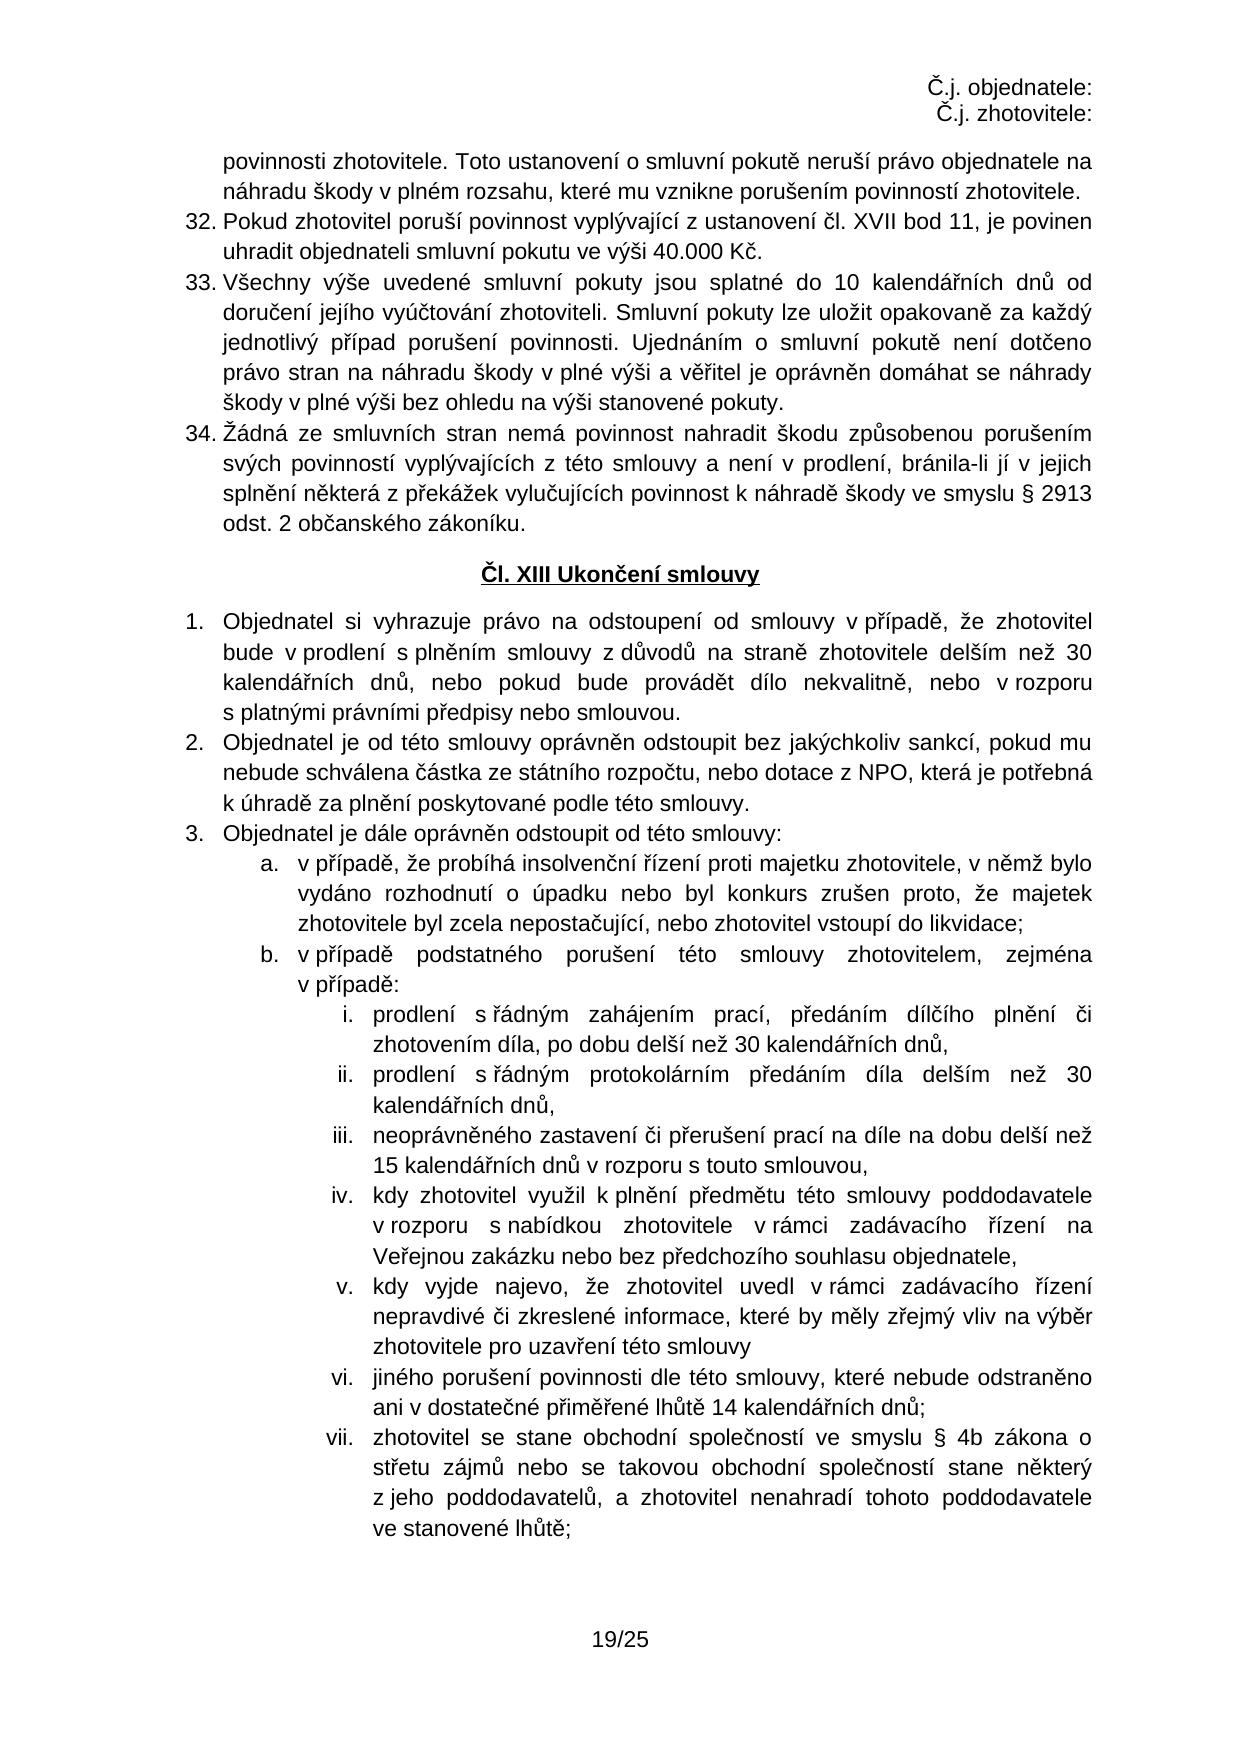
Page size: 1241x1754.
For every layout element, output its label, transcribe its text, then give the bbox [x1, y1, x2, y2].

list Objednatel si vyhrazuje právo na odstoupení od smlouvy v případě, že zhotovitel bude v prodlení s plněním smlouvy z důvodů na straně zhotovitele delším než 30 kalendářních dnů, nebo pokud bude provádět dílo nekvalitně, nebo v rozporu s platnými právními předpisy nebo smlouvou. [185, 608, 1093, 725]
list kdy zhotovitel využil k plnění předmětu této smlouvy poddodavatele v rozporu s nabídkou zhotovitele v rámci zadávacího řízení na Veřejnou zakázku nebo bez předchozího souhlasu objednatele, [354, 1182, 1093, 1269]
list v případě podstatného porušení této smlouvy zhotovitelem, zejména v případě: [260, 941, 1093, 997]
list v případě, že probíhá insolvenční řízení proti majetku zhotovitele, v němž bylo vydáno rozhodnutí o úpadku nebo byl konkurs zrušen proto, že majetek zhotovitele byl zcela nepostačující, nebo zhotovitel vstoupí do likvidace; [260, 850, 1093, 937]
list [185, 148, 1093, 204]
list jiného porušení povinnosti dle této smlouvy, které nebude odstraněno ani v dostatečné přiměřené lhůtě 14 kalendářních dnů; [354, 1363, 1093, 1420]
list Žádná ze smluvních stran nemá povinnost nahradit škodu způsobenou porušením svých povinností vyplývajících z této smlouvy a není v prodlení, bránila-li jí v jejich splnění některá z překážek vylučujících povinnost k náhradě škody ve smyslu § 2913 odst. 2 občanského zákoníku. [185, 419, 1093, 536]
list prodlení s řádným protokolárním předáním díla delším než 30 kalendářních dnů, [354, 1061, 1093, 1118]
text Čl. XIII Ukončení smlouvy [148, 561, 1093, 587]
list Objednatel je dále oprávněn odstoupit od této smlouvy: [185, 820, 1093, 846]
list zhotovitel se stane obchodní společností ve smyslu § 4b zákona o střetu zájmů nebo se takovou obchodní společností stane některý z jeho poddodavatelů, a zhotovitel nenahradí tohoto poddodavatele ve stanovené lhůtě; [354, 1424, 1093, 1541]
list kdy vyjde najevo, že zhotovitel uvedl v rámci zadávacího řízení nepravdivé či zkreslené informace, které by měly zřejmý vliv na výběr zhotovitele pro uzavření této smlouvy [354, 1273, 1093, 1360]
list Objednatel je od této smlouvy oprávněn odstoupit bez jakýchkoliv sankcí, pokud mu nebude schválena částka ze státního rozpočtu, nebo dotace z NPO, která je potřebná k úhradě za plnění poskytované podle této smlouvy. [185, 729, 1093, 816]
list neoprávněného zastavení či přerušení prací na díle na dobu delší než 15 kalendářních dnů v rozporu s touto smlouvou, [354, 1122, 1093, 1178]
list prodlení s řádným zahájením prací, předáním dílčího plnění či zhotovením díla, po dobu delší než 30 kalendářních dnů, [354, 1001, 1093, 1058]
list Všechny výše uvedené smluvní pokuty jsou splatné do 10 kalendářních dnů od doručení jejího vyúčtování zhotoviteli. Smluvní pokuty lze uložit opakovaně za každý jednotlivý případ porušení povinnosti. Ujednáním o smluvní pokutě není dotčeno právo stran na náhradu škody v plné výši a věřitel je oprávněn domáhat se náhrady škody v plné výši bez ohledu na výši stanovené pokuty. [185, 268, 1093, 416]
list Pokud zhotovitel poruší povinnost vyplývající z ustanovení čl. XVII bod 11, je povinen uhradit objednateli smluvní pokutu ve výši 40.000 Kč. [185, 208, 1093, 264]
